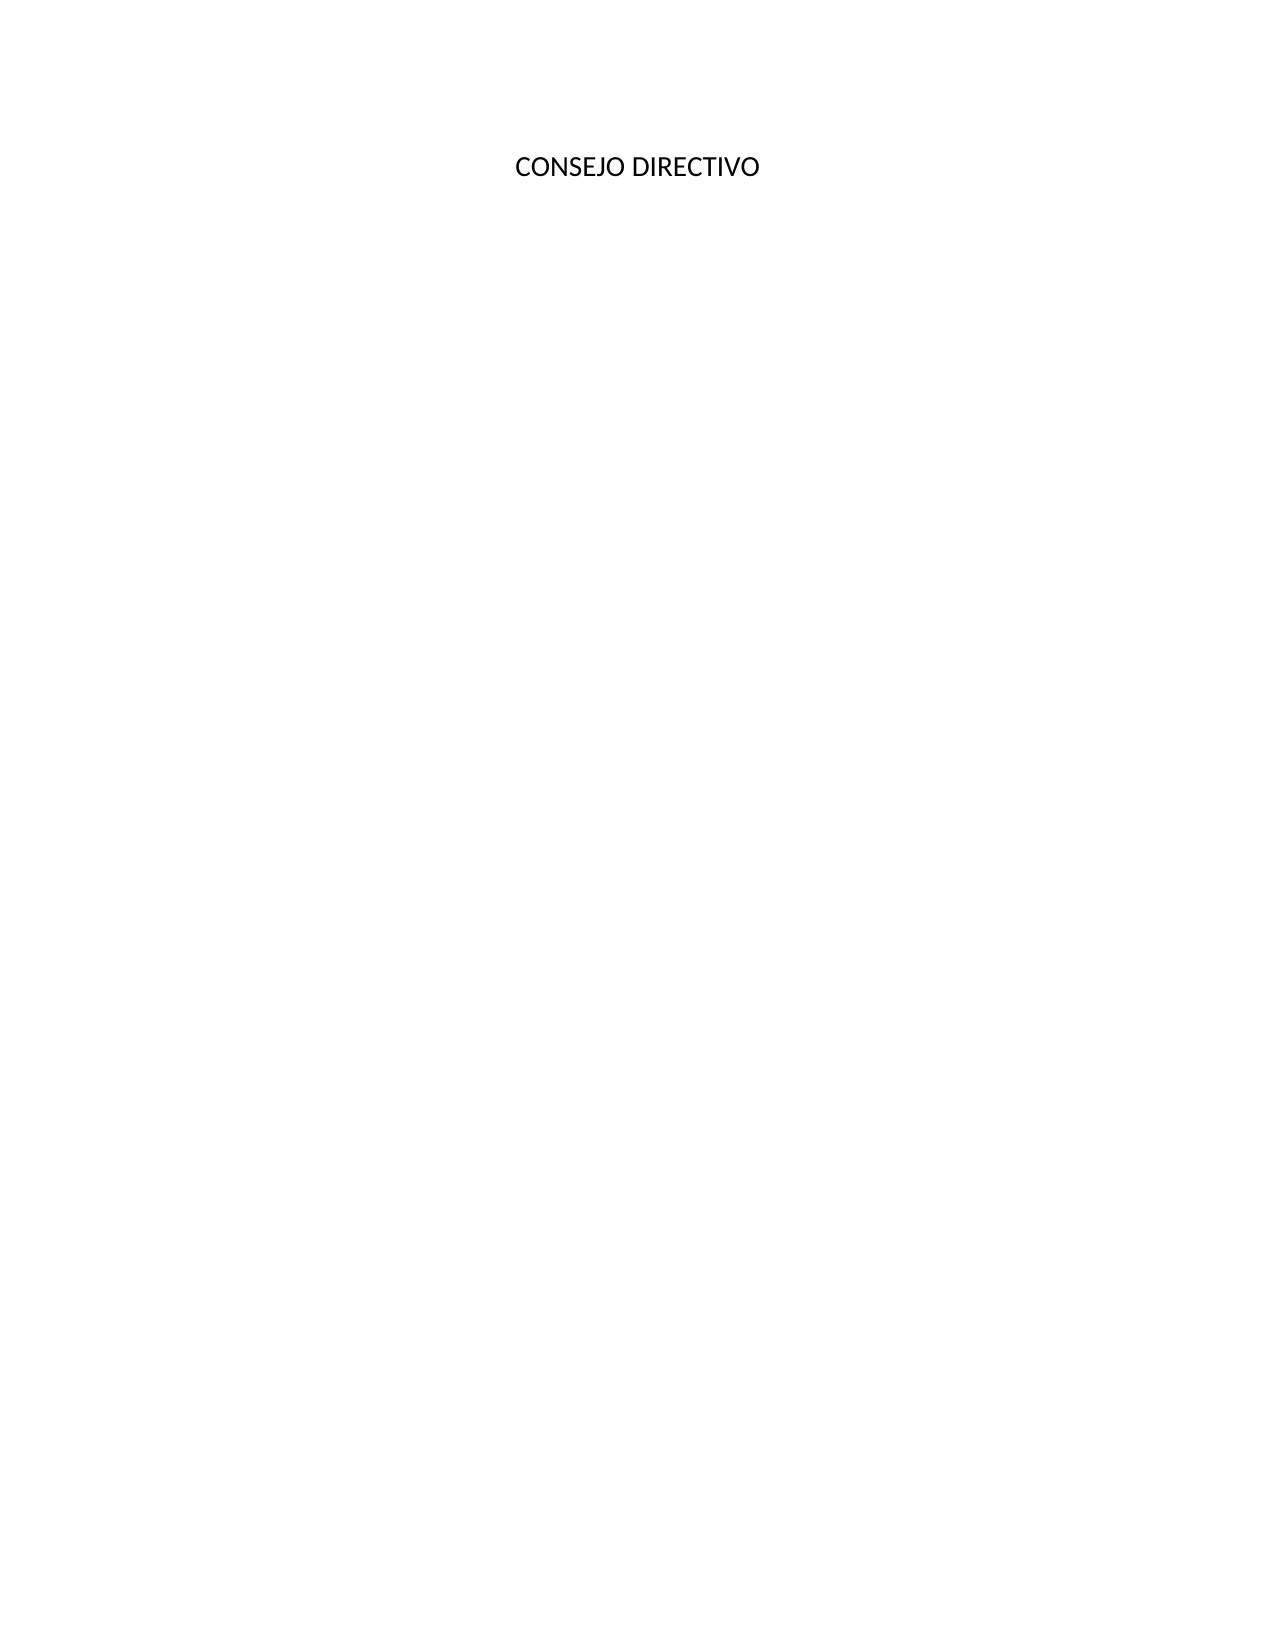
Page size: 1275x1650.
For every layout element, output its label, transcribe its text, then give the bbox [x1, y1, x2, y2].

text CONSEJO DIRECTIVO [177, 148, 1098, 183]
